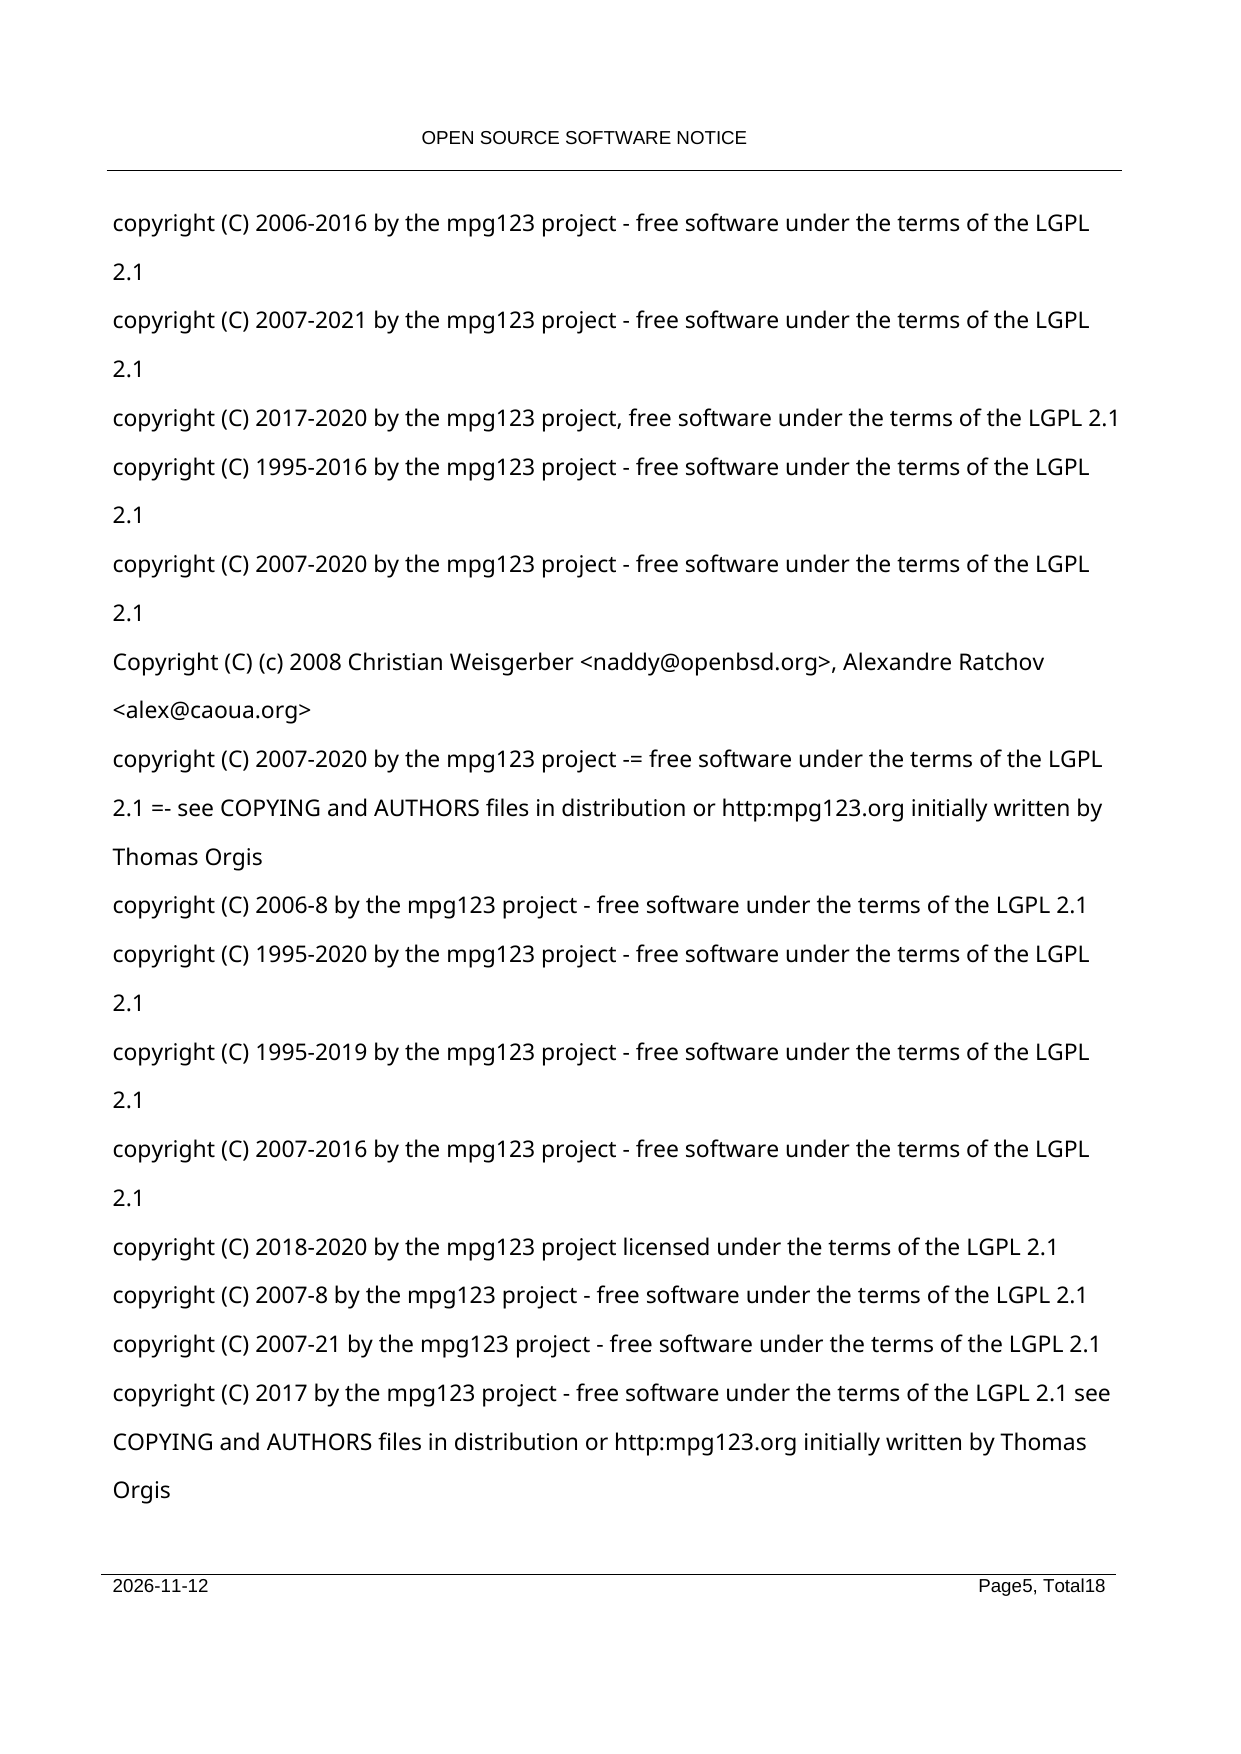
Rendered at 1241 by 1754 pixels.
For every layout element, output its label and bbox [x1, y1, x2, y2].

text [112, 206, 1128, 1555]
